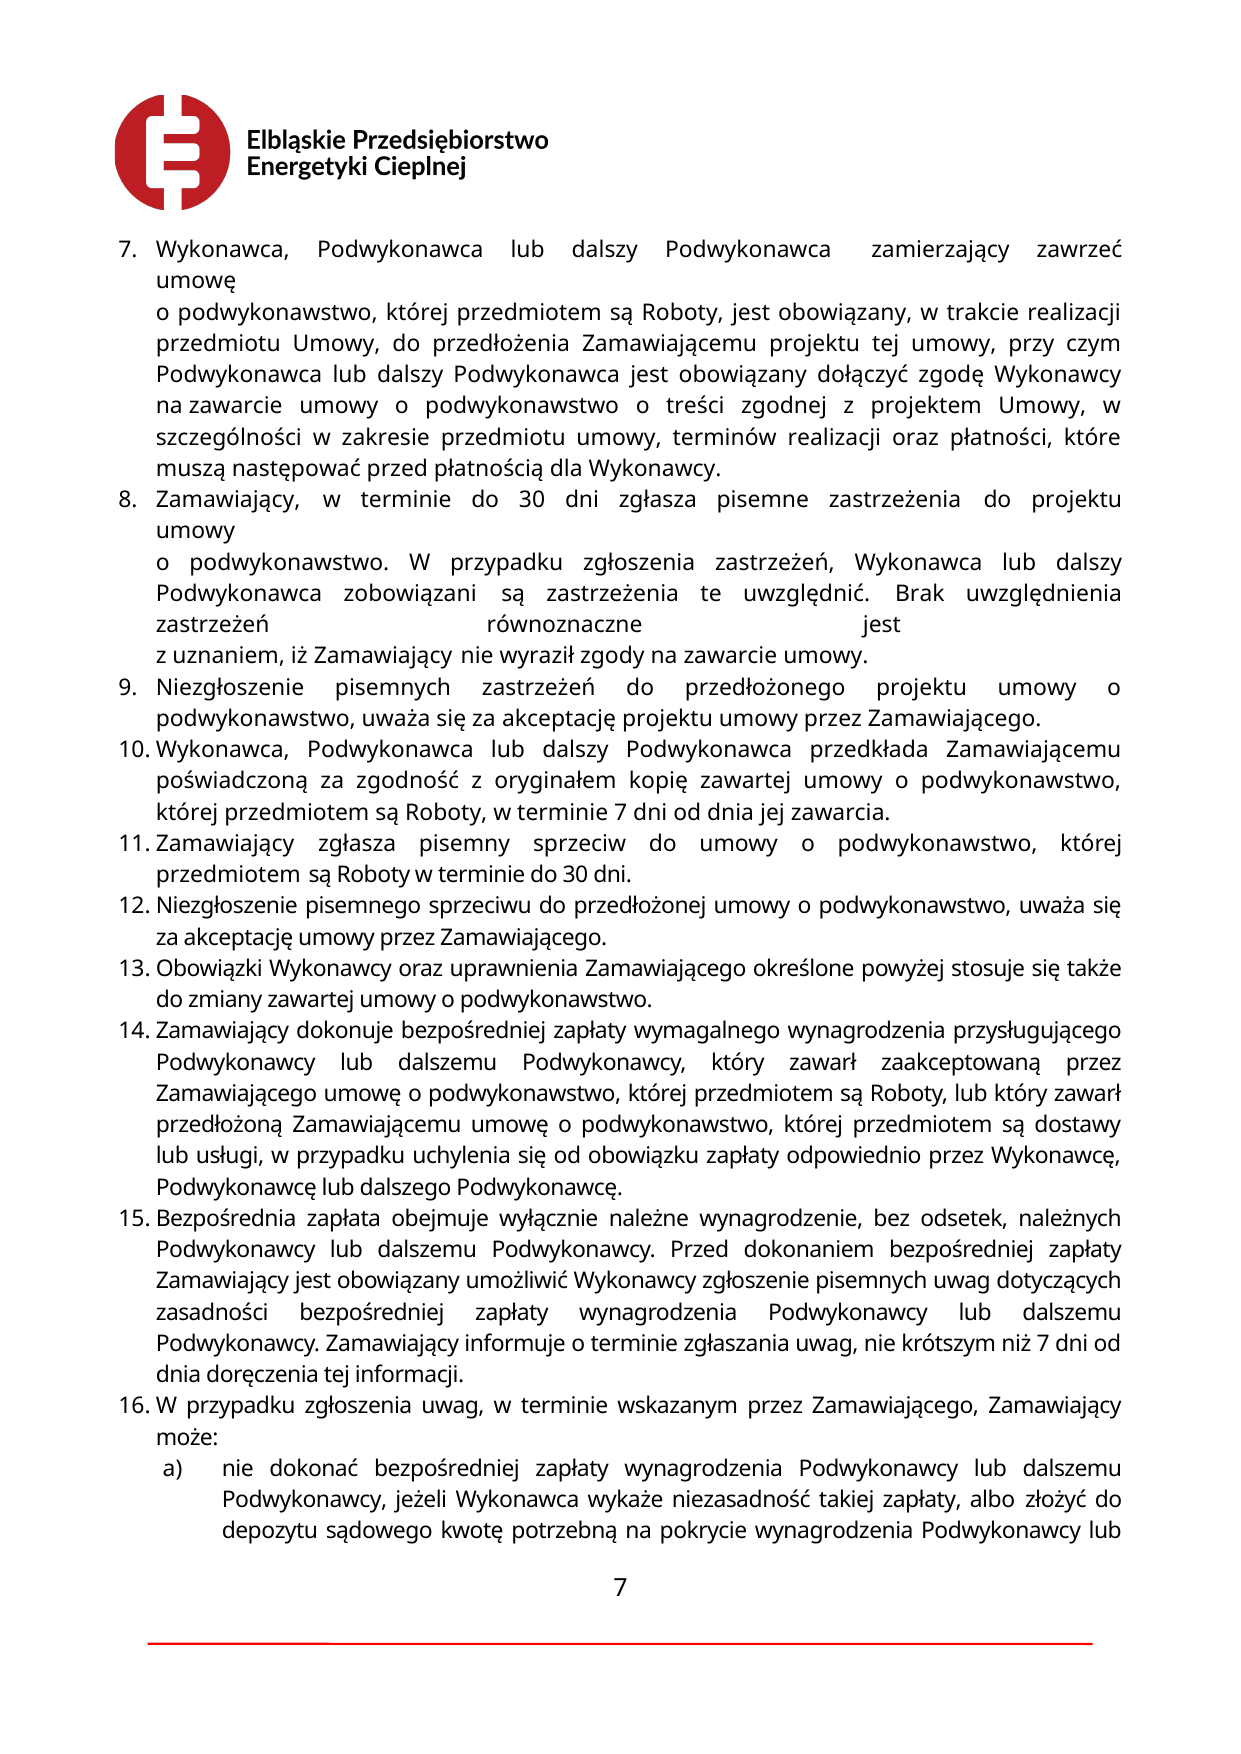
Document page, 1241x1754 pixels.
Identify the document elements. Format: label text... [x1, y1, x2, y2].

list Zamawiający zgłasza pisemny sprzeciw do umowy o podwykonawstwo, której przedmiotem są Roboty w terminie do 30 dni. [118, 827, 1122, 889]
list Bezpośrednia zapłata obejmuje wyłącznie należne wynagrodzenie, bez odsetek, należnych Podwykonawcy lub dalszemu Podwykonawcy. Przed dokonaniem bezpośredniej zapłaty Zamawiający jest obowiązany umożliwić Wykonawcy zgłoszenie pisemnych uwag dotyczących zasadności bezpośredniej zapłaty wynagrodzenia Podwykonawcy lub dalszemu Podwykonawcy. Zamawiający informuje o terminie zgłaszania uwag, nie krótszym niż 7 dni od dnia doręczenia tej informacji. [118, 1202, 1122, 1389]
picture [114, 95, 549, 210]
list Obowiązki Wykonawcy oraz uprawnienia Zamawiającego określone powyżej stosuje się także do zmiany zawartej umowy o podwykonawstwo. [118, 952, 1122, 1014]
list Niezgłoszenie pisemnego sprzeciwu do przedłożonej umowy o podwykonawstwo, uważa się za akceptację umowy przez Zamawiającego. [118, 889, 1122, 952]
list Zamawiający dokonuje bezpośredniej zapłaty wymagalnego wynagrodzenia przysługującego Podwykonawcy lub dalszemu Podwykonawcy, który zawarł zaakceptowaną przez Zamawiającego umowę o podwykonawstwo, której przedmiotem są Roboty, lub który zawarł przedłożoną Zamawiającemu umowę o podwykonawstwo, której przedmiotem są dostawy lub usługi, w przypadku uchylenia się od obowiązku zapłaty odpowiednio przez Wykonawcę, Podwykonawcę lub dalszego Podwykonawcę. [118, 1014, 1122, 1202]
list W przypadku zgłoszenia uwag, w terminie wskazanym przez Zamawiającego, Zamawiający może: [118, 1389, 1122, 1452]
list Zamawiający, w terminie do 30 dni zgłasza pisemne zastrzeżenia do projektu umowy o podwykonawstwo. W przypadku zgłoszenia zastrzeżeń, Wykonawca lub dalszy Podwykonawca zobowiązani są zastrzeżenia te uwzględnić. Brak uwzględnienia zastrzeżeń równoznaczne jest z uznaniem, iż Zamawiający nie wyraził zgody na zawarcie umowy. [118, 483, 1122, 671]
list Wykonawca, Podwykonawca lub dalszy Podwykonawca przedkłada Zamawiającemu poświadczoną za zgodność z oryginałem kopię zawartej umowy o podwykonawstwo, której przedmiotem są Roboty, w terminie 7 dni od dnia jej zawarcia. [118, 733, 1122, 827]
list Wykonawca, Podwykonawca lub dalszy Podwykonawca zamierzający zawrzeć umowę o podwykonawstwo, której przedmiotem są Roboty, jest obowiązany, w trakcie realizacji przedmiotu Umowy, do przedłożenia Zamawiającemu projektu tej umowy, przy czym Podwykonawca lub dalszy Podwykonawca jest obowiązany dołączyć zgodę Wykonawcy na zawarcie umowy o podwykonawstwo o treści zgodnej z projektem Umowy, w szczególności w zakresie przedmiotu umowy, terminów realizacji oraz płatności, które muszą następować przed płatnością dla Wykonawcy. [118, 233, 1122, 483]
list Niezgłoszenie pisemnych zastrzeżeń do przedłożonego projektu umowy o podwykonawstwo, uważa się za akceptację projektu umowy przez Zamawiającego. [118, 671, 1122, 733]
